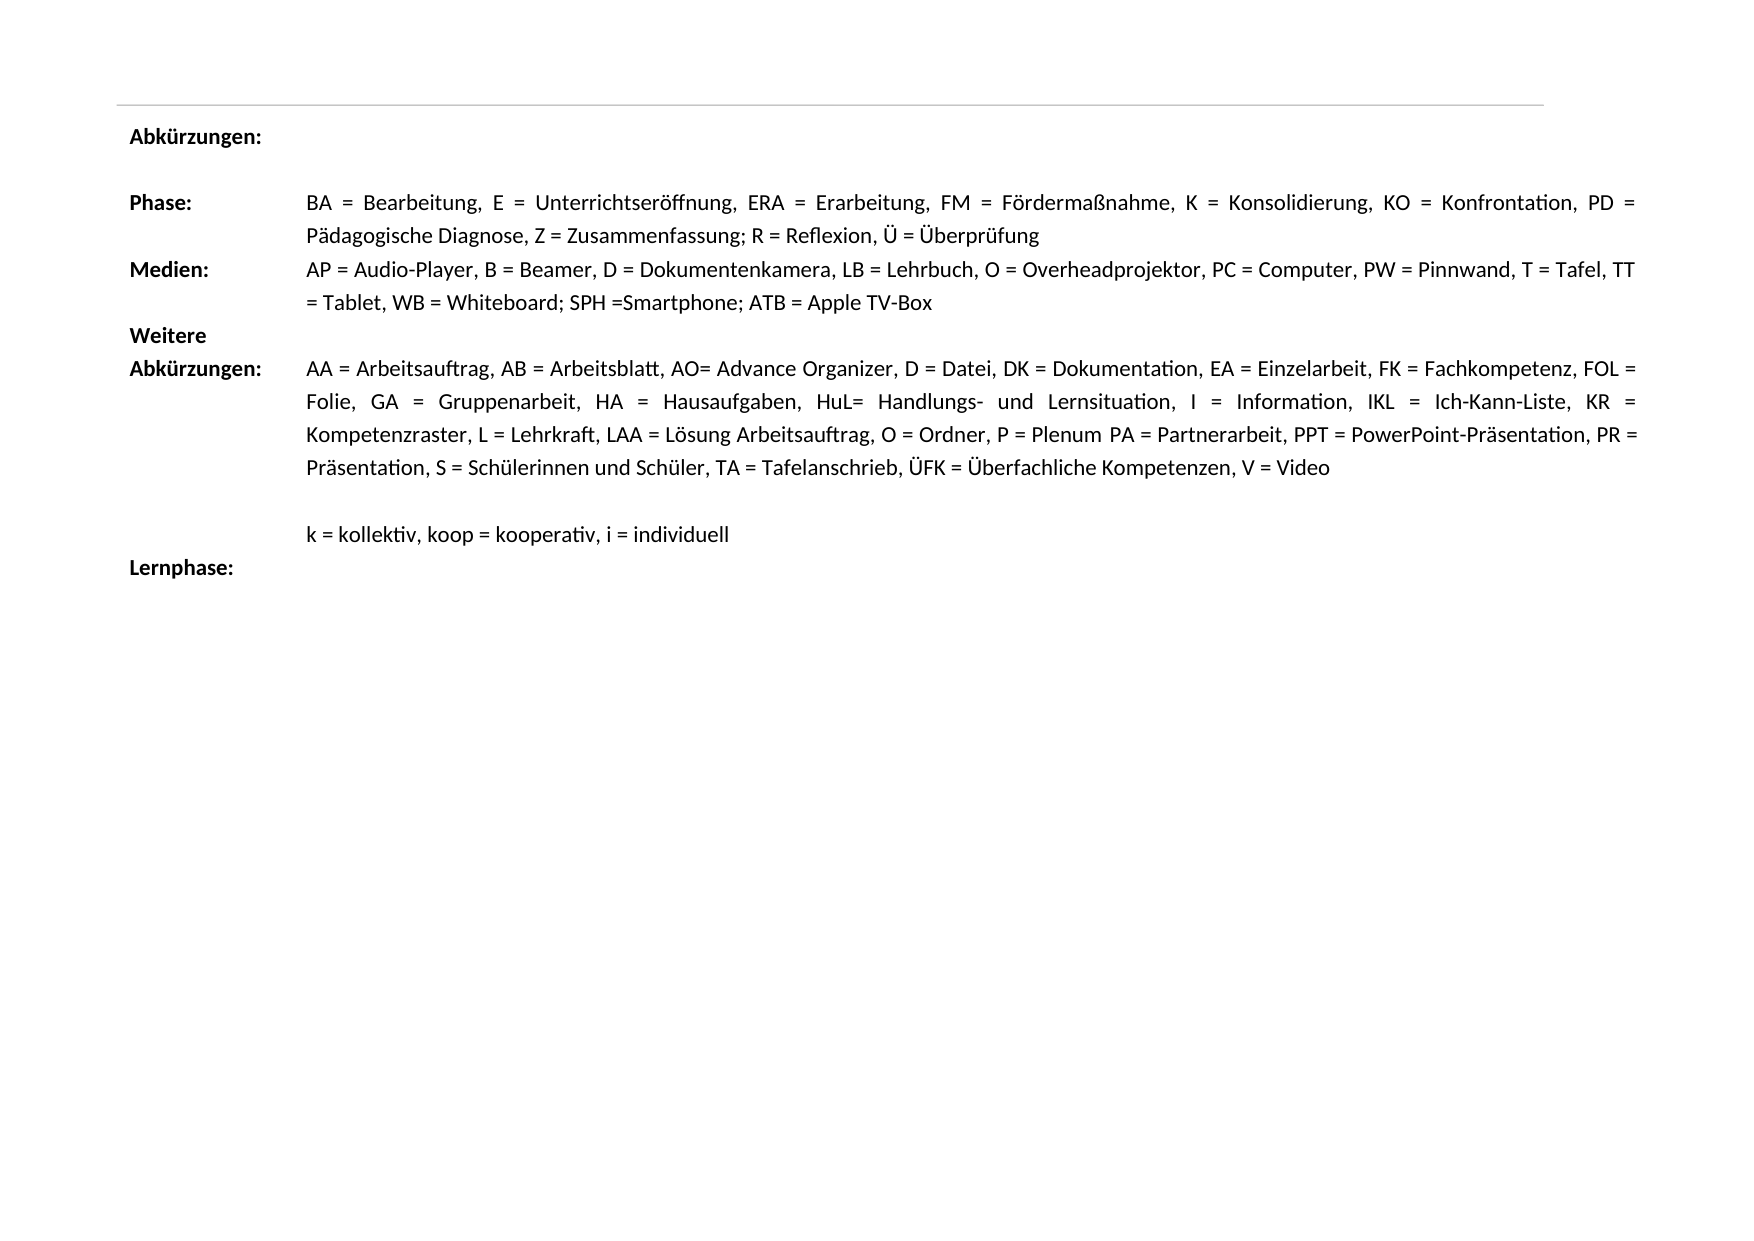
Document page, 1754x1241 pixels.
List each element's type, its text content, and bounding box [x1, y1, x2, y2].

table_header BA = Bearbeitung, E = Unterrichtseröffnung, ERA = Erarbeitung, FM = Fördermaßnahme, K = Konsolidierung, KO = Konfrontation, PD = Pädagogische Diagnose, Z = Zusammenfassung; R = Reflexion, Ü = Überprüfung AP = Audio-Player, B = Beamer, D = Dokumentenkamera, LB = Lehrbuch, O = Overheadprojektor, PC = Computer, PW = Pinnwand, T = Tafel, TT = Tablet, WB = Whiteboard; SPH =Smartphone; ATB = Apple TV-Box AA = Arbeitsauftrag, AB = Arbeitsblatt, AO= Advance Organizer, D = Datei, DK = Dokumentation, EA = Einzelarbeit, FK = Fachkompetenz, FOL = Folie, GA = Gruppenarbeit, HA = Hausaufgaben, HuL= Handlungs- und Lernsituation, I = Information, IKL = Ich-Kann-Liste, KR = Kompetenzraster, L = Lehrkraft, LAA = Lösung Arbeitsauftrag, O = Ordner, P = Plenum PA = Partnerarbeit, PPT = PowerPoint-Präsentation, PR = Präsentation, S = Schülerinnen und Schüler, TA = Tafelanschrieb, ÜFK = Überfachliche Kompetenzen, V = Video k = kollektiv, koop = kooperativ, i = individuell [295, 118, 1650, 582]
table_header Abkürzungen: Phase: Medien: Weitere Abkürzungen: Lernphase: [118, 118, 295, 582]
